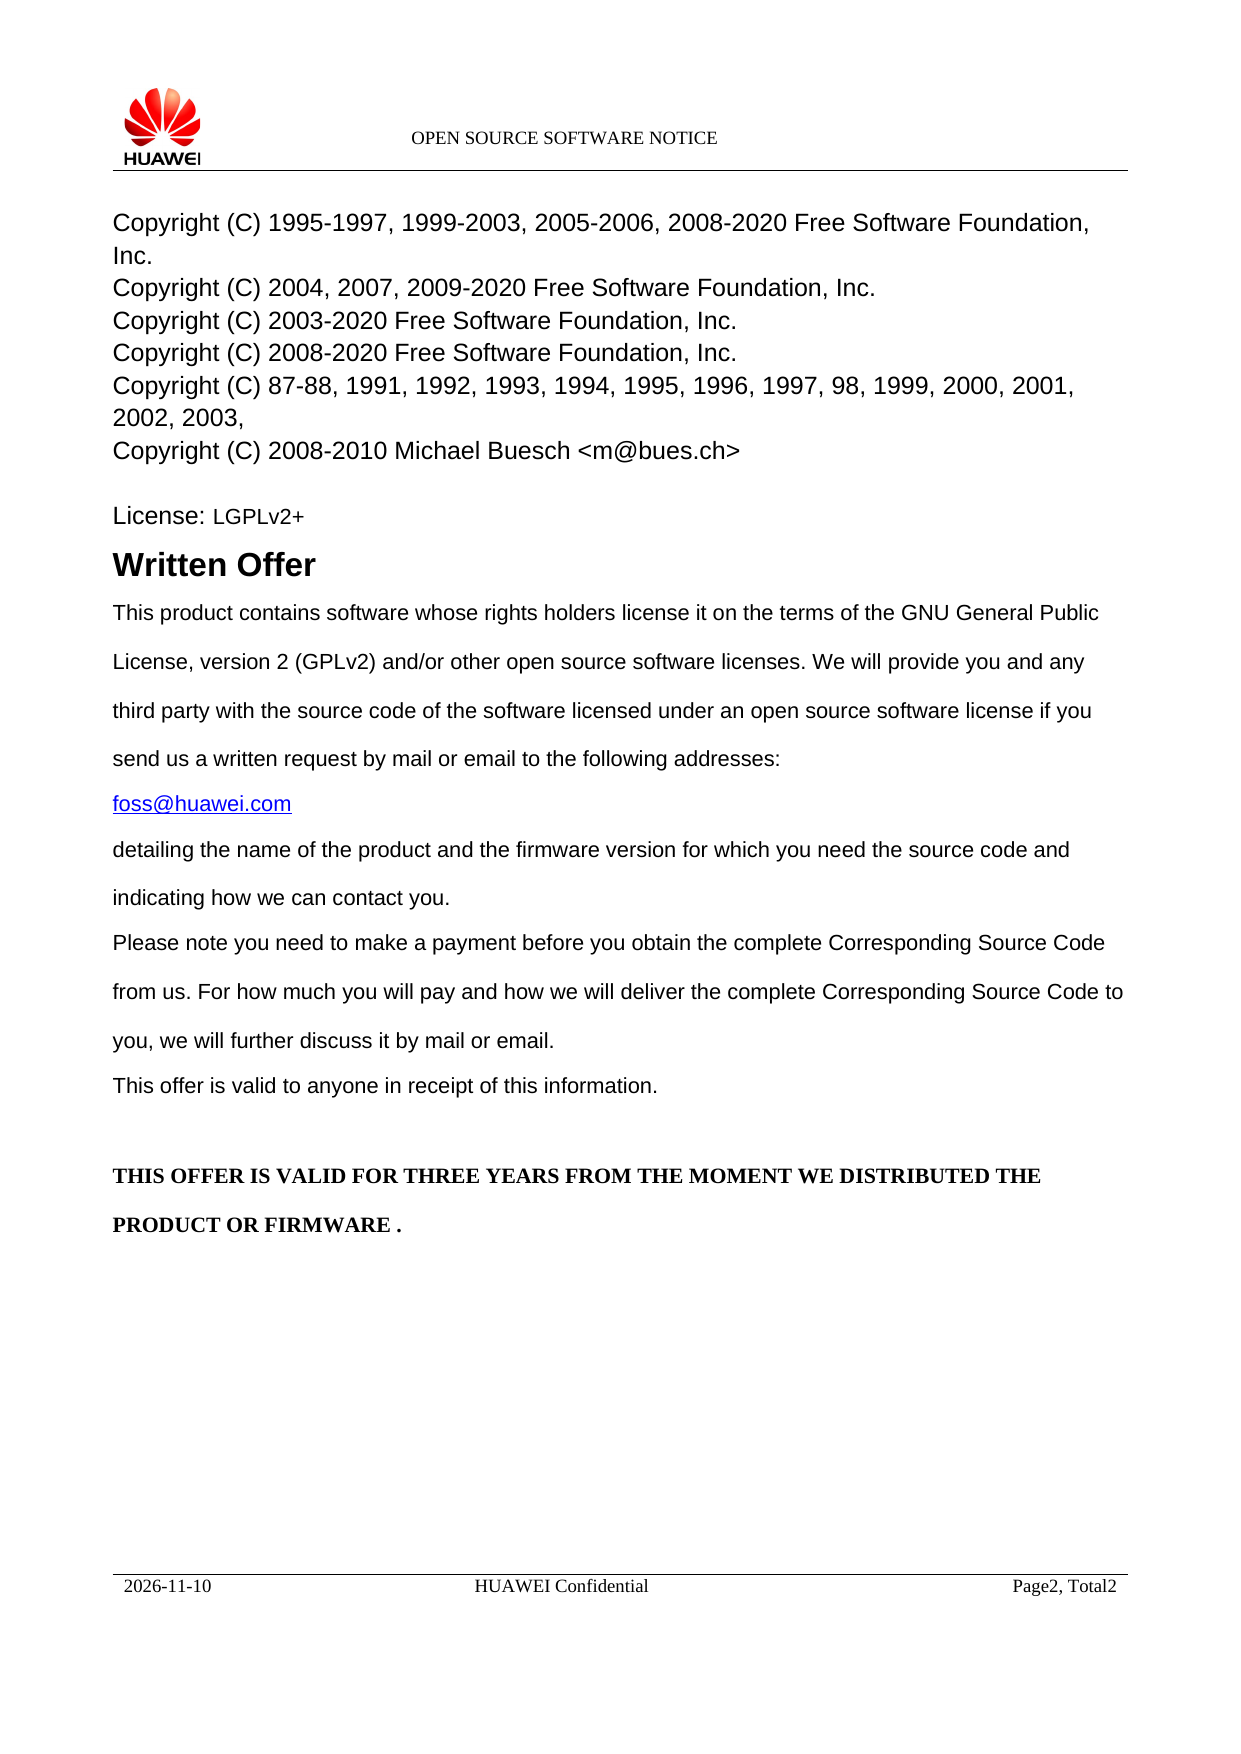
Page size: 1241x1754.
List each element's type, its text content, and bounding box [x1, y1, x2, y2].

text This offer is valid for three years from the moment we distributed the product or firmware . [112, 1159, 1128, 1241]
text Copyright (C) 2008-2010 Michael Buesch <m@bues.ch> [112, 434, 1128, 466]
text foss@huawei.com [112, 788, 1128, 820]
text License: LGPLv2+ [112, 499, 1128, 531]
text Please note you need to make a payment before you obtain the complete Corresponding Source Code from us. For how much you will pay and how we will deliver the complete Corresponding Source Code to you, we will further discuss it by mail or email. [112, 927, 1128, 1057]
text Written Offer [112, 531, 1128, 596]
text This offer is valid to anyone in receipt of this information. [112, 1069, 1128, 1102]
picture [124, 88, 201, 165]
text detailing the name of the product and the firmware version for which you need the source code and indicating how we can contact you. [112, 833, 1128, 914]
text This product contains software whose rights holders license it on the terms of the GNU General Public License, version 2 (GPLv2) and/or other open source software licenses. We will provide you and any third party with the source code of the software licensed under an open source software license if you send us a written request by mail or email to the following addresses: [112, 596, 1128, 775]
